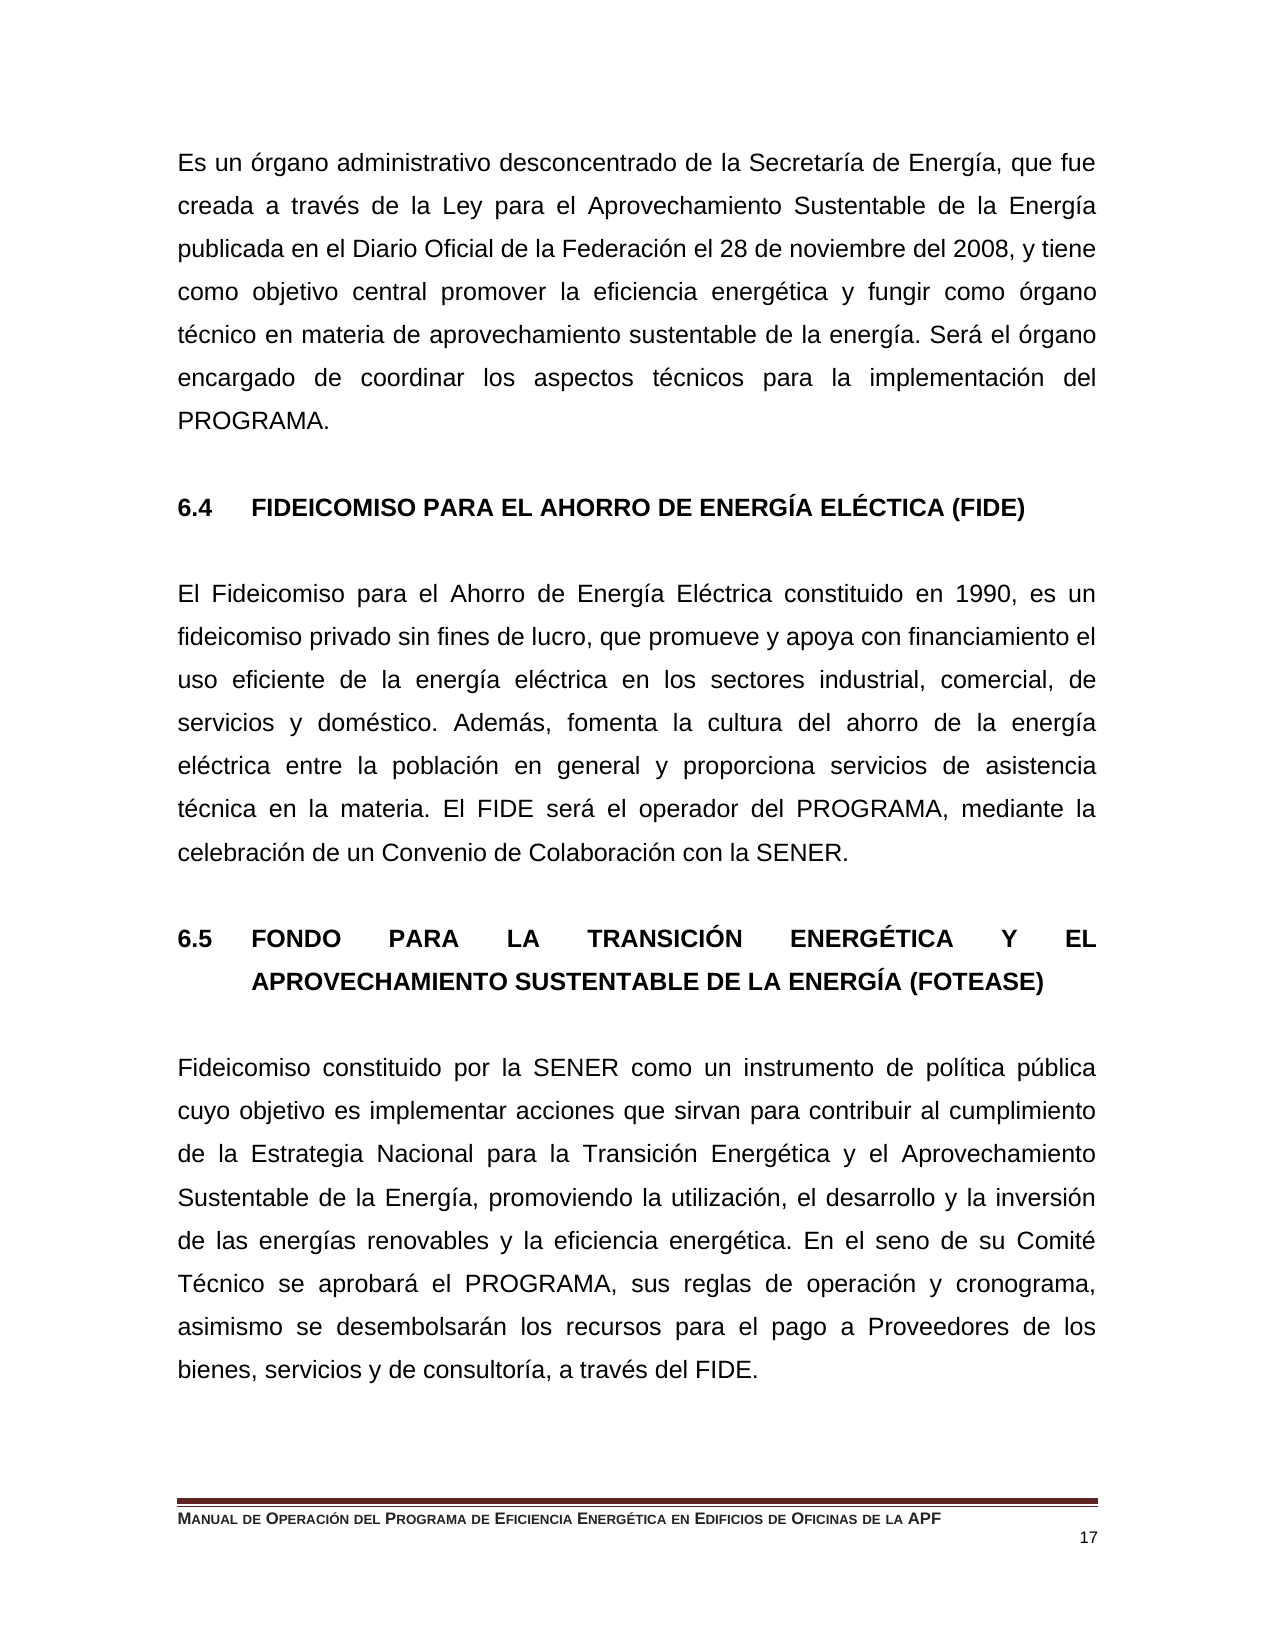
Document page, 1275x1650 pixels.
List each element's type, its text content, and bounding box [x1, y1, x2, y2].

text Es un órgano administrativo desconcentrado de la Secretaría de Energía, que fue creada a través de la Ley para el Aprovechamiento Sustentable de la Energía publicada en el Diario Oficial de la Federación el 28 de noviembre del 2008, y tiene como objetivo central promover la eficiencia energética y fungir como órgano técnico en materia de aprovechamiento sustentable de la energía. Será el órgano encargado de coordinar los aspectos técnicos para la implementación del PROGRAMA. [177, 148, 1098, 435]
text El Fideicomiso para el Ahorro de Energía Eléctrica constituido en 1990, es un fideicomiso privado sin fines de lucro, que promueve y apoya con financiamiento el uso eficiente de la energía eléctrica en los sectores industrial, comercial, de servicios y doméstico. Además, fomenta la cultura del ahorro de la energía eléctrica entre la población en general y proporciona servicios de asistencia técnica en la materia. El FIDE será el operador del PROGRAMA, mediante la celebración de un Convenio de Colaboración con la SENER. [177, 579, 1098, 866]
text 6.5 FONDO PARA LA TRANSICIÓN ENERGÉTICA Y EL APROVECHAMIENTO SUSTENTABLE DE LA ENERGÍA (FOTEASE) [177, 924, 1098, 996]
text Fideicomiso constituido por la SENER como un instrumento de política pública cuyo objetivo es implementar acciones que sirvan para contribuir al cumplimiento de la Estrategia Nacional para la Transición Energética y el Aprovechamiento Sustentable de la Energía, promoviendo la utilización, el desarrollo y la inversión de las energías renovables y la eficiencia energética. En el seno de su Comité Técnico se aprobará el PROGRAMA, sus reglas de operación y cronograma, asimismo se desembolsarán los recursos para el pago a Proveedores de los bienes, servicios y de consultoría, a través del FIDE. [177, 1053, 1098, 1384]
text 6.4 FIDEICOMISO PARA EL AHORRO DE ENERGÍA ELÉCTICA (FIDE) [177, 493, 1098, 521]
